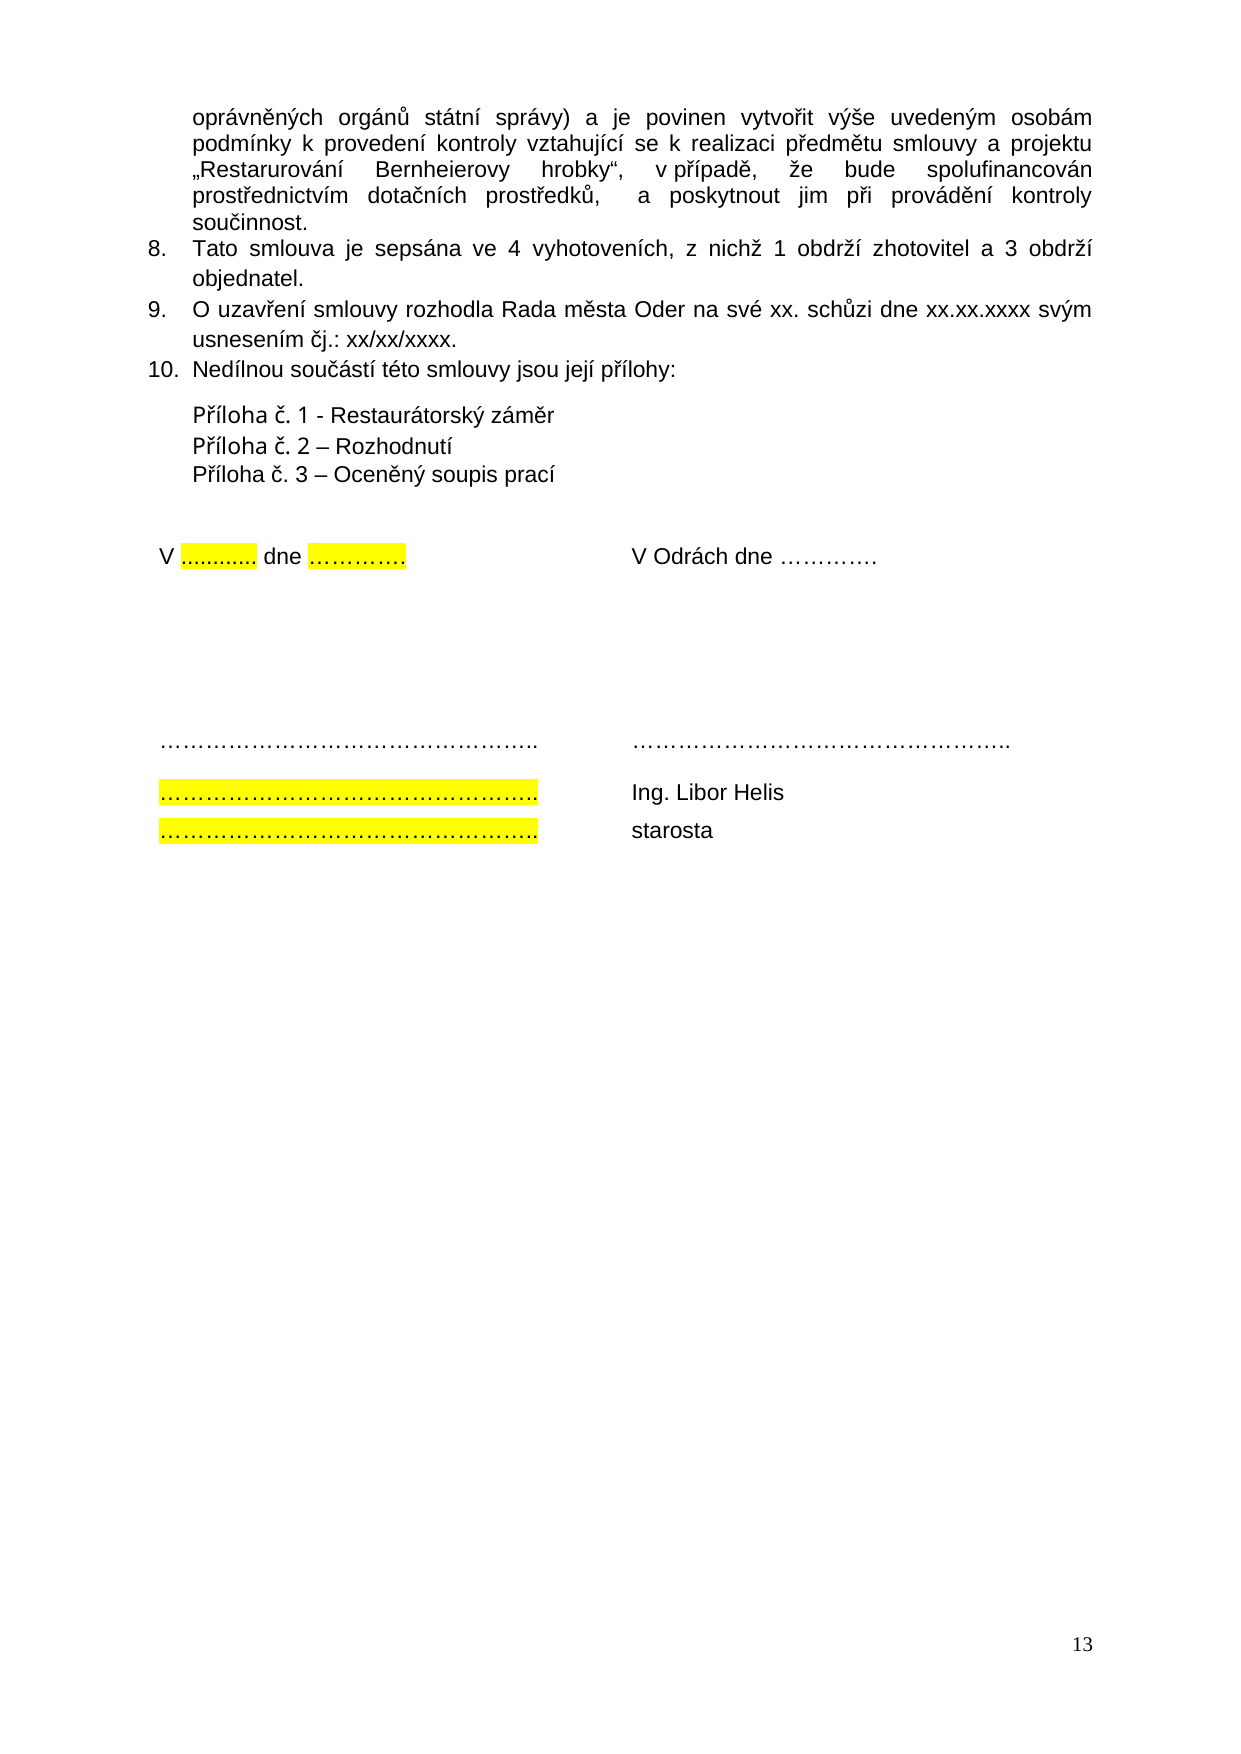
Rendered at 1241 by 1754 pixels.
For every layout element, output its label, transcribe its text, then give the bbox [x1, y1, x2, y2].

text Příloha č. 3 – Oceněný soupis prací [192, 461, 1240, 488]
text Příloha č. 2 – Rozhodnutí [192, 430, 1240, 461]
text Příloha č. 1 - Restaurátorský záměr [192, 399, 1093, 430]
list O uzavření smlouvy rozhodla Rada města Oder na své xx. schůzi dne xx.xx.xxxx svým usnesením čj.: xx/xx/xxxx. [148, 296, 1093, 352]
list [148, 103, 1093, 235]
table_cell Ing. Libor Helis starosta [620, 779, 1093, 856]
table_header V Odrách dne …………. [620, 543, 1093, 727]
list Tato smlouva je sepsána ve 4 vyhotoveních, z nichž 1 obdrží zhotovitel a 3 obdrží objednatel. [148, 235, 1093, 292]
table_cell ………………………………………….. ………………………………………….. [148, 779, 620, 856]
list Nedílnou součástí této smlouvy jsou její přílohy: [148, 356, 1240, 382]
table_cell ………………………………………….. [620, 727, 1093, 779]
table_header V ............ dne …………. [148, 543, 620, 727]
table_cell ………………………………………….. [148, 727, 620, 779]
